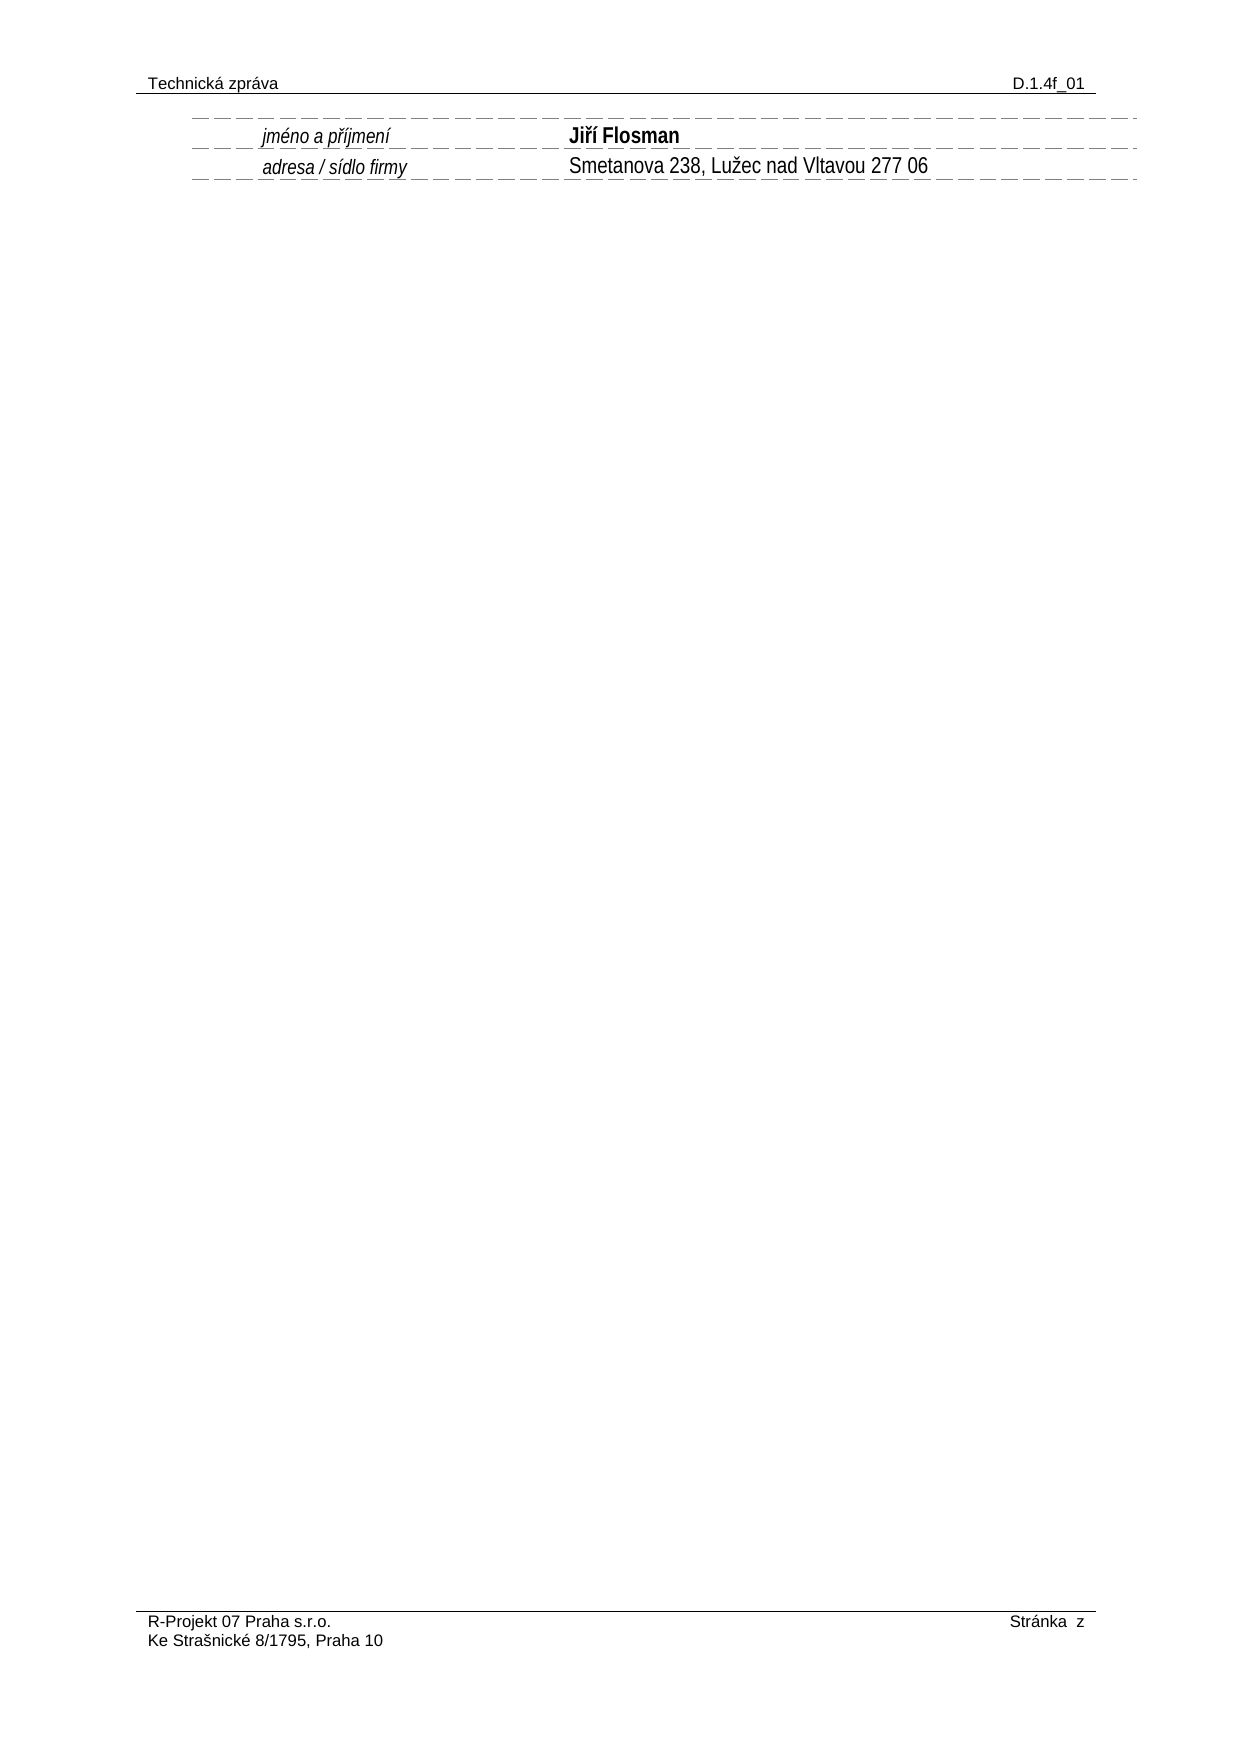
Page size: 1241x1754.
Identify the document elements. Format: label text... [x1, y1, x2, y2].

table_cell Smetanova 238, Lužec nad Vltavou 277 06 [499, 148, 1137, 178]
table_cell Jiří Flosman [499, 118, 1137, 148]
table_cell jméno a příjmení [192, 118, 498, 148]
table_cell adresa / sídlo firmy [192, 148, 498, 178]
